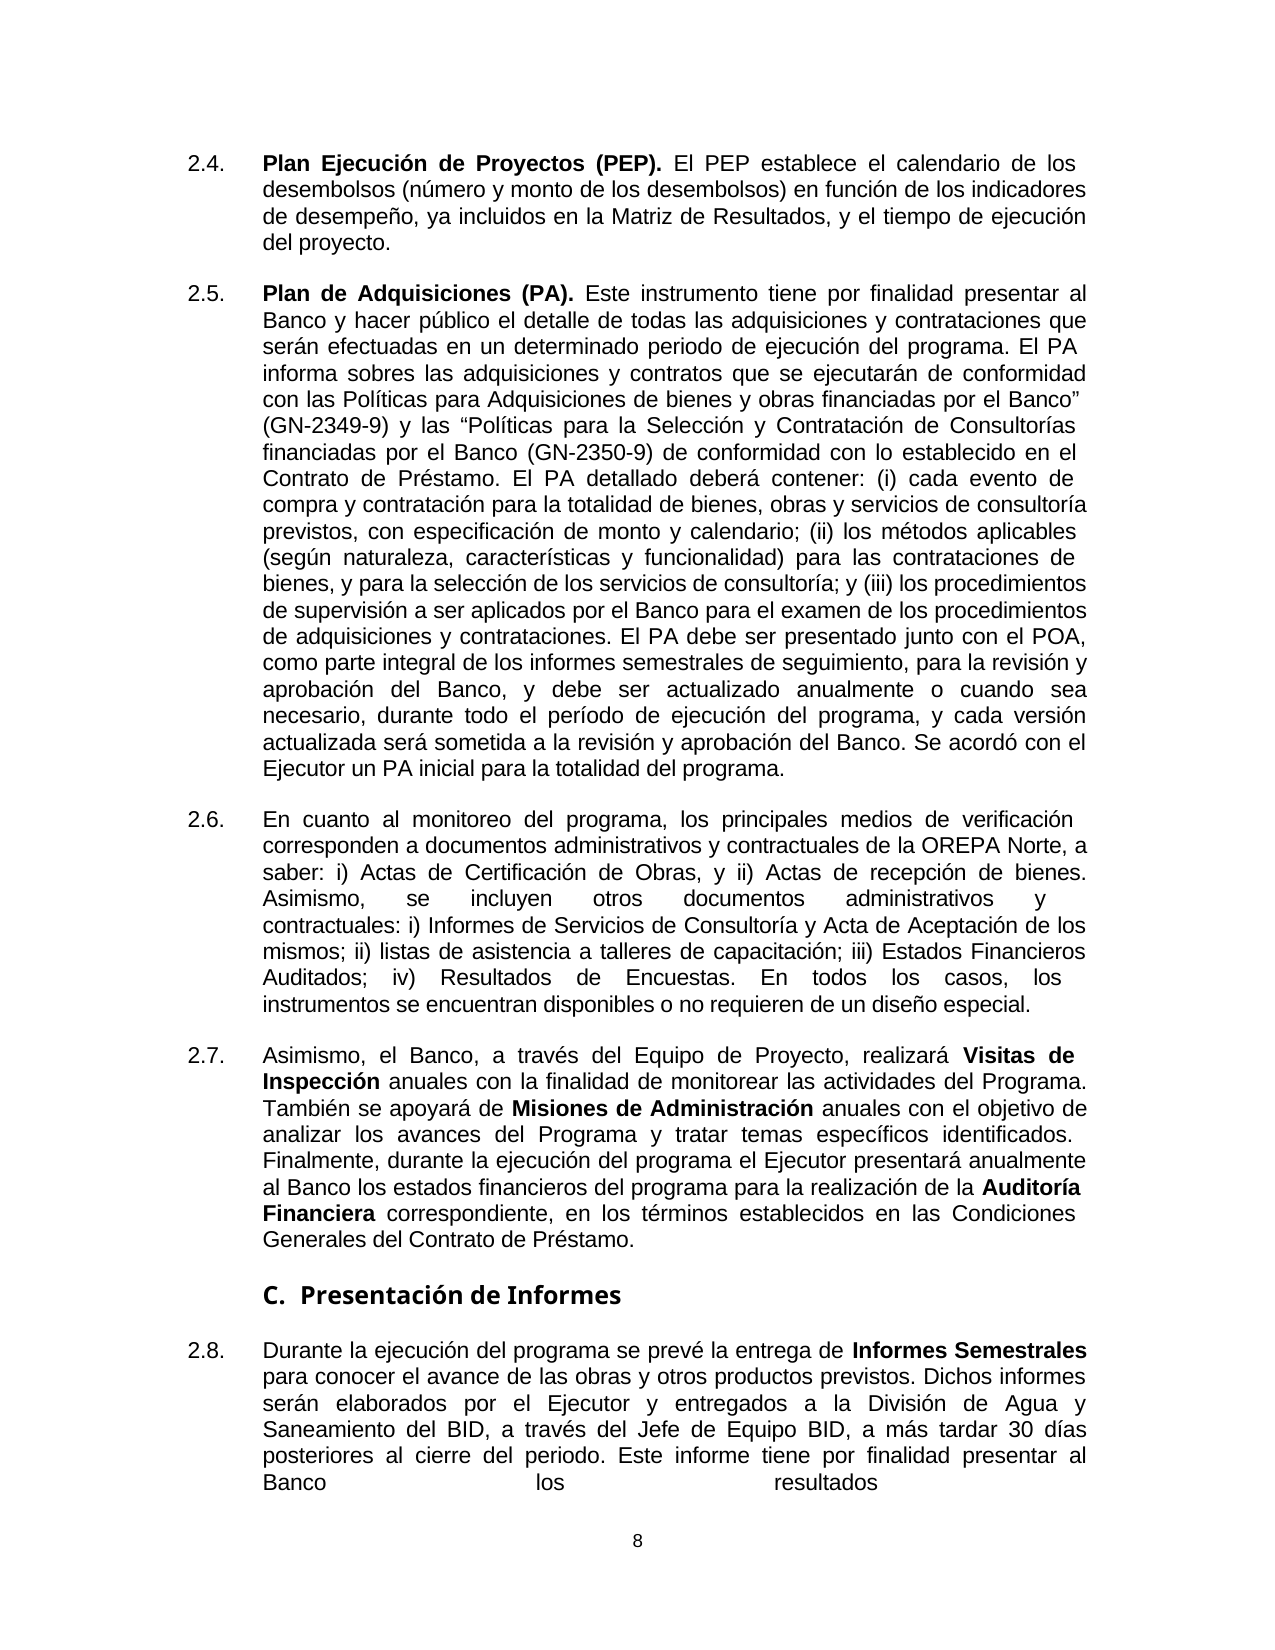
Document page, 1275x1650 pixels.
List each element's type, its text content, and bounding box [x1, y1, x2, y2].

subtitle Presentación de Informes [262, 1278, 1087, 1312]
list Plan de Adquisiciones (PA). Este instrumento tiene por finalidad presentar al Banco y hacer público el detalle de todas las adquisiciones y contrataciones que serán efectuadas en un determinado periodo de ejecución del programa. El PA informa sobres las adquisiciones y contratos que se ejecutarán de conformidad con las Políticas para Adquisiciones de bienes y obras financiadas por el Banco” (GN-2349-9) y las “Políticas para la Selección y Contratación de Consultorías financiadas por el Banco (GN-2350-9) de conformidad con lo establecido en el Contrato de Préstamo. El PA detallado deberá contener: (i) cada evento de compra y contratación para la totalidad de bienes, obras y servicios de consultoría previstos, con especificación de monto y calendario; (ii) los métodos aplicables (según naturaleza, características y funcionalidad) para las contrataciones de bienes, y para la selección de los servicios de consultoría; y (iii) los procedimientos de supervisión a ser aplicados por el Banco para el examen de los procedimientos de adquisiciones y contrataciones. El PA debe ser presentado junto con el POA, como parte integral de los informes semestrales de seguimiento, para la revisión y aprobación del Banco, y debe ser actualizado anualmente o cuando sea necesario, durante todo el período de ejecución del programa, y cada versión actualizada será sometida a la revisión y aprobación del Banco. Se acordó con el Ejecutor un PA inicial para la totalidad del programa. [187, 280, 1087, 781]
list Asimismo, el Banco, a través del Equipo de Proyecto, realizará Visitas de Inspección anuales con la finalidad de monitorear las actividades del Programa. También se apoyará de Misiones de Administración anuales con el objetivo de analizar los avances del Programa y tratar temas específicos identificados. Finalmente, durante la ejecución del programa el Ejecutor presentará anualmente al Banco los estados financieros del programa para la realización de la Auditoría Financiera correspondiente, en los términos establecidos en las Condiciones Generales del Contrato de Préstamo. [187, 1042, 1087, 1253]
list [187, 1337, 1087, 1495]
list En cuanto al monitoreo del programa, los principales medios de verificación corresponden a documentos administrativos y contractuales de la OREPA Norte, a saber: i) Actas de Certificación de Obras, y ii) Actas de recepción de bienes. Asimismo, se incluyen otros documentos administrativos y contractuales: i) Informes de Servicios de Consultoría y Acta de Aceptación de los mismos; ii) listas de asistencia a talleres de capacitación; iii) Estados Financieros Auditados; iv) Resultados de Encuestas. En todos los casos, los instrumentos se encuentran disponibles o no requieren de un diseño especial. [187, 806, 1087, 1017]
list Plan Ejecución de Proyectos (PEP). El PEP establece el calendario de los desembolsos (número y monto de los desembolsos) en función de los indicadores de desempeño, ya incluidos en la Matriz de Resultados, y el tiempo de ejecución del proyecto. [187, 150, 1087, 255]
